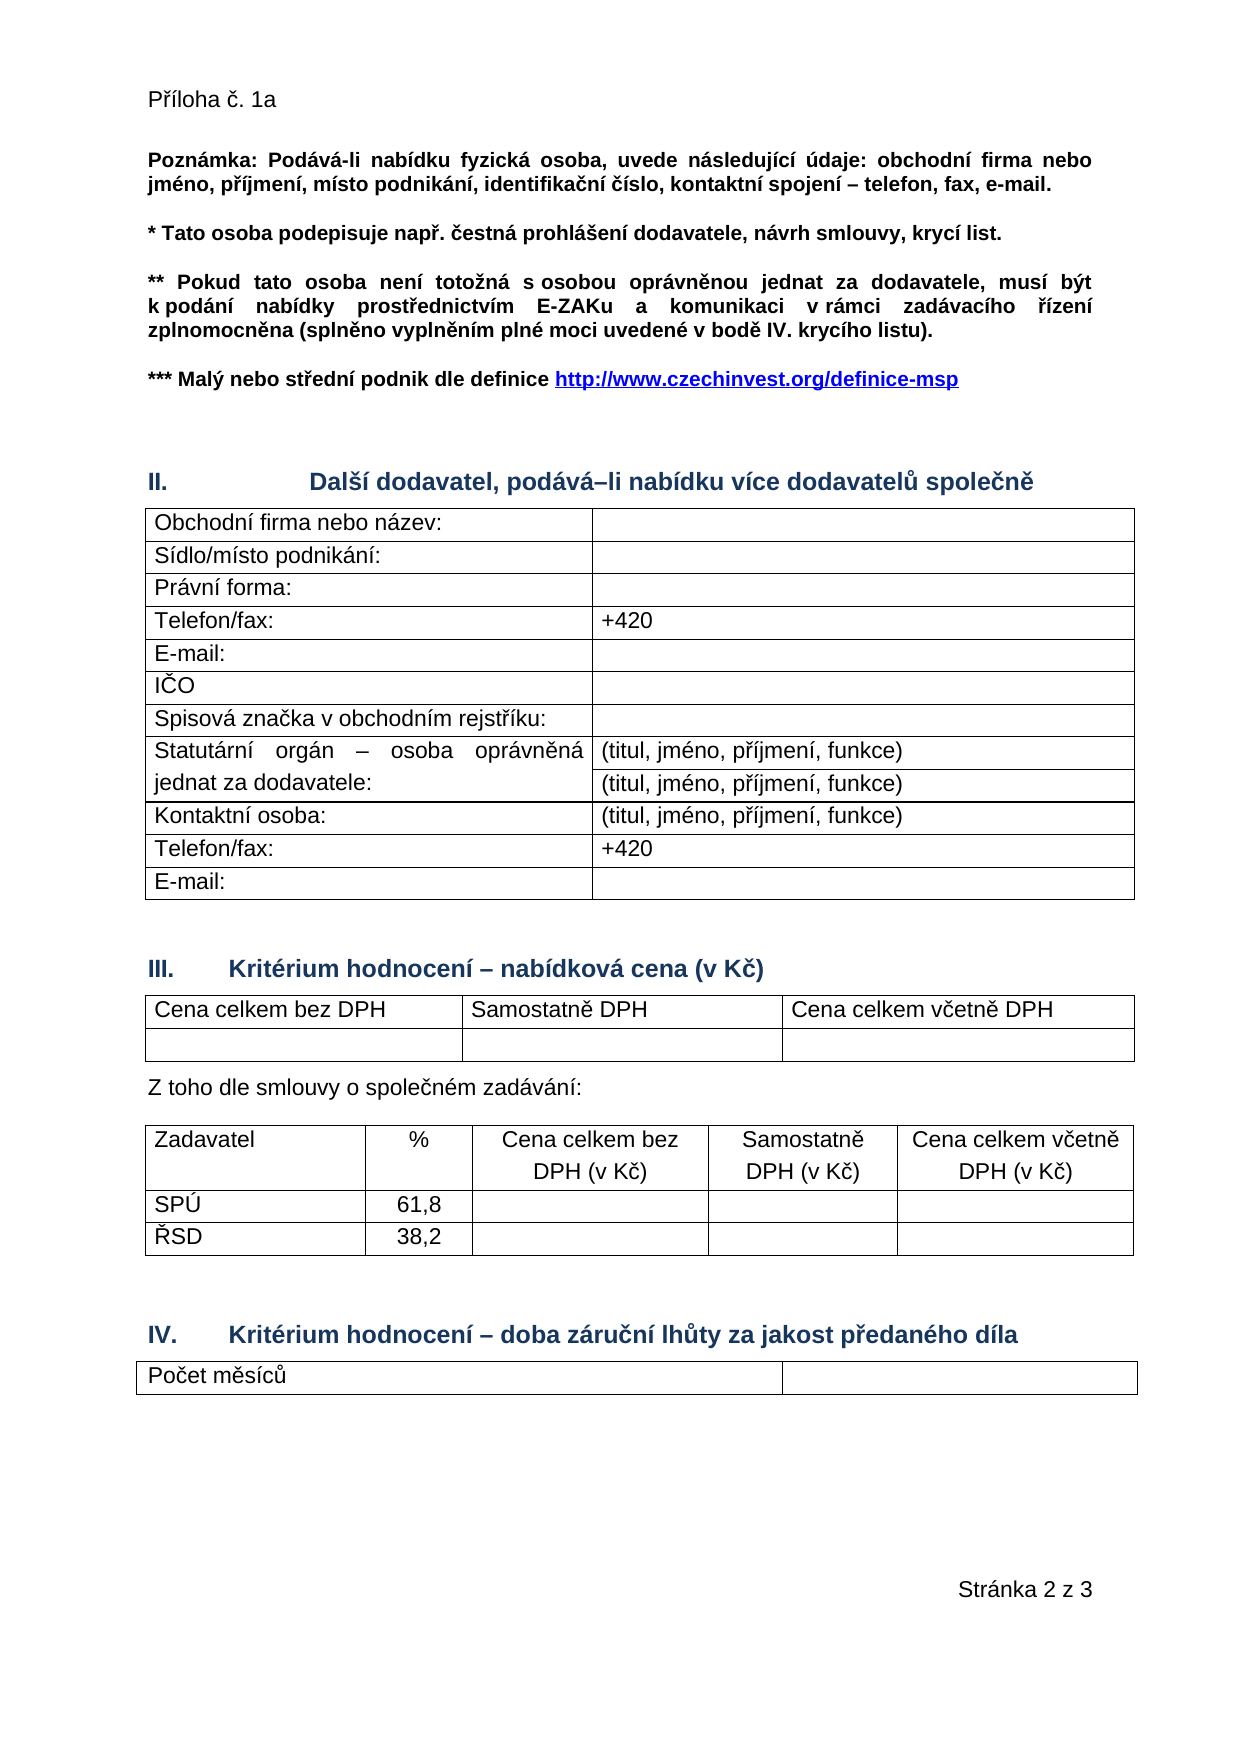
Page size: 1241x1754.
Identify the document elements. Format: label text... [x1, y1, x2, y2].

table_cell [709, 1191, 897, 1222]
table_cell Spisová značka v obchodním rejstříku: [146, 705, 592, 736]
table_header Samostatně DPH [463, 996, 782, 1028]
table_cell (titul, jméno, příjmení, funkce) [593, 770, 1134, 801]
text ** Pokud tato osoba není totožná s osobou oprávněnou jednat za dodavatele, musí být k podání nabídky prostřednictvím E-ZAKu a komunikaci v rámci zadávacího řízení zplnomocněna (splněno vyplněním plné moci uvedené v bodě IV. krycího listu). [148, 269, 1093, 341]
table_cell [593, 868, 1134, 899]
table_cell Sídlo/místo podnikání: [146, 542, 592, 573]
text Poznámka: Podává-li nabídku fyzická osoba, uvede následující údaje: obchodní firma nebo jméno, příjmení, místo podnikání, identifikační číslo, kontaktní spojení – telefon, fax, e-mail. [148, 148, 1093, 196]
table_cell [463, 1029, 782, 1061]
table_cell E-mail: [146, 640, 592, 671]
table_cell Statutární orgán – osoba oprávněná jednat za dodavatele: [146, 737, 592, 801]
table_cell (titul, jméno, příjmení, funkce) [593, 737, 1134, 769]
table_header % [366, 1126, 472, 1189]
table_cell ŘSD [146, 1223, 365, 1255]
table_cell [783, 1029, 1134, 1061]
table_cell [898, 1223, 1133, 1255]
subtitle Další dodavatel, podává–li nabídku více dodavatelů společně [148, 467, 1093, 496]
table_cell [473, 1223, 708, 1255]
table_cell SPÚ [146, 1191, 365, 1222]
subtitle Kritérium hodnocení – nabídková cena (v Kč) [148, 954, 1093, 983]
table_header Cena celkem včetně DPH [783, 996, 1134, 1028]
table_cell [593, 574, 1134, 606]
table_header Zadavatel [146, 1126, 365, 1189]
text *** Malý nebo střední podnik dle definice http://www.czechinvest.org/definice-msp [148, 366, 1093, 390]
table_cell [146, 1029, 462, 1061]
table_cell IČO [146, 672, 592, 704]
table_cell +420 [593, 835, 1134, 867]
table_header Cena celkem bez DPH (v Kč) [473, 1126, 708, 1189]
table_cell E-mail: [146, 868, 592, 899]
table_cell 38,2 [366, 1223, 472, 1255]
table_cell Kontaktní osoba: [146, 803, 592, 834]
text * Tato osoba podepisuje např. čestná prohlášení dodavatele, návrh smlouvy, krycí list. [148, 221, 1093, 244]
table_header Cena celkem bez DPH [146, 996, 462, 1028]
table_cell Telefon/fax: [146, 607, 592, 638]
table_cell +420 [593, 607, 1134, 638]
table_header Počet měsíců [137, 1362, 782, 1393]
table_cell [593, 705, 1134, 736]
table_header Obchodní firma nebo název: [146, 509, 592, 541]
subtitle Kritérium hodnocení – doba záruční lhůty za jakost předaného díla [148, 1320, 1093, 1348]
table_cell (titul, jméno, příjmení, funkce) [593, 803, 1134, 834]
table_cell [593, 542, 1134, 573]
table_header Samostatně DPH (v Kč) [709, 1126, 897, 1189]
table_cell [593, 640, 1134, 671]
table_header [783, 1362, 1137, 1393]
table_cell [709, 1223, 897, 1255]
table_header Cena celkem včetně DPH (v Kč) [898, 1126, 1133, 1189]
table_cell [898, 1191, 1133, 1222]
table_cell [593, 672, 1134, 704]
table_cell [473, 1191, 708, 1222]
table_header [593, 509, 1134, 541]
text Z toho dle smlouvy o společném zadávání: [148, 1074, 1093, 1100]
table_cell Právní forma: [146, 574, 592, 606]
table_cell Telefon/fax: [146, 835, 592, 867]
table_cell 61,8 [366, 1191, 472, 1222]
